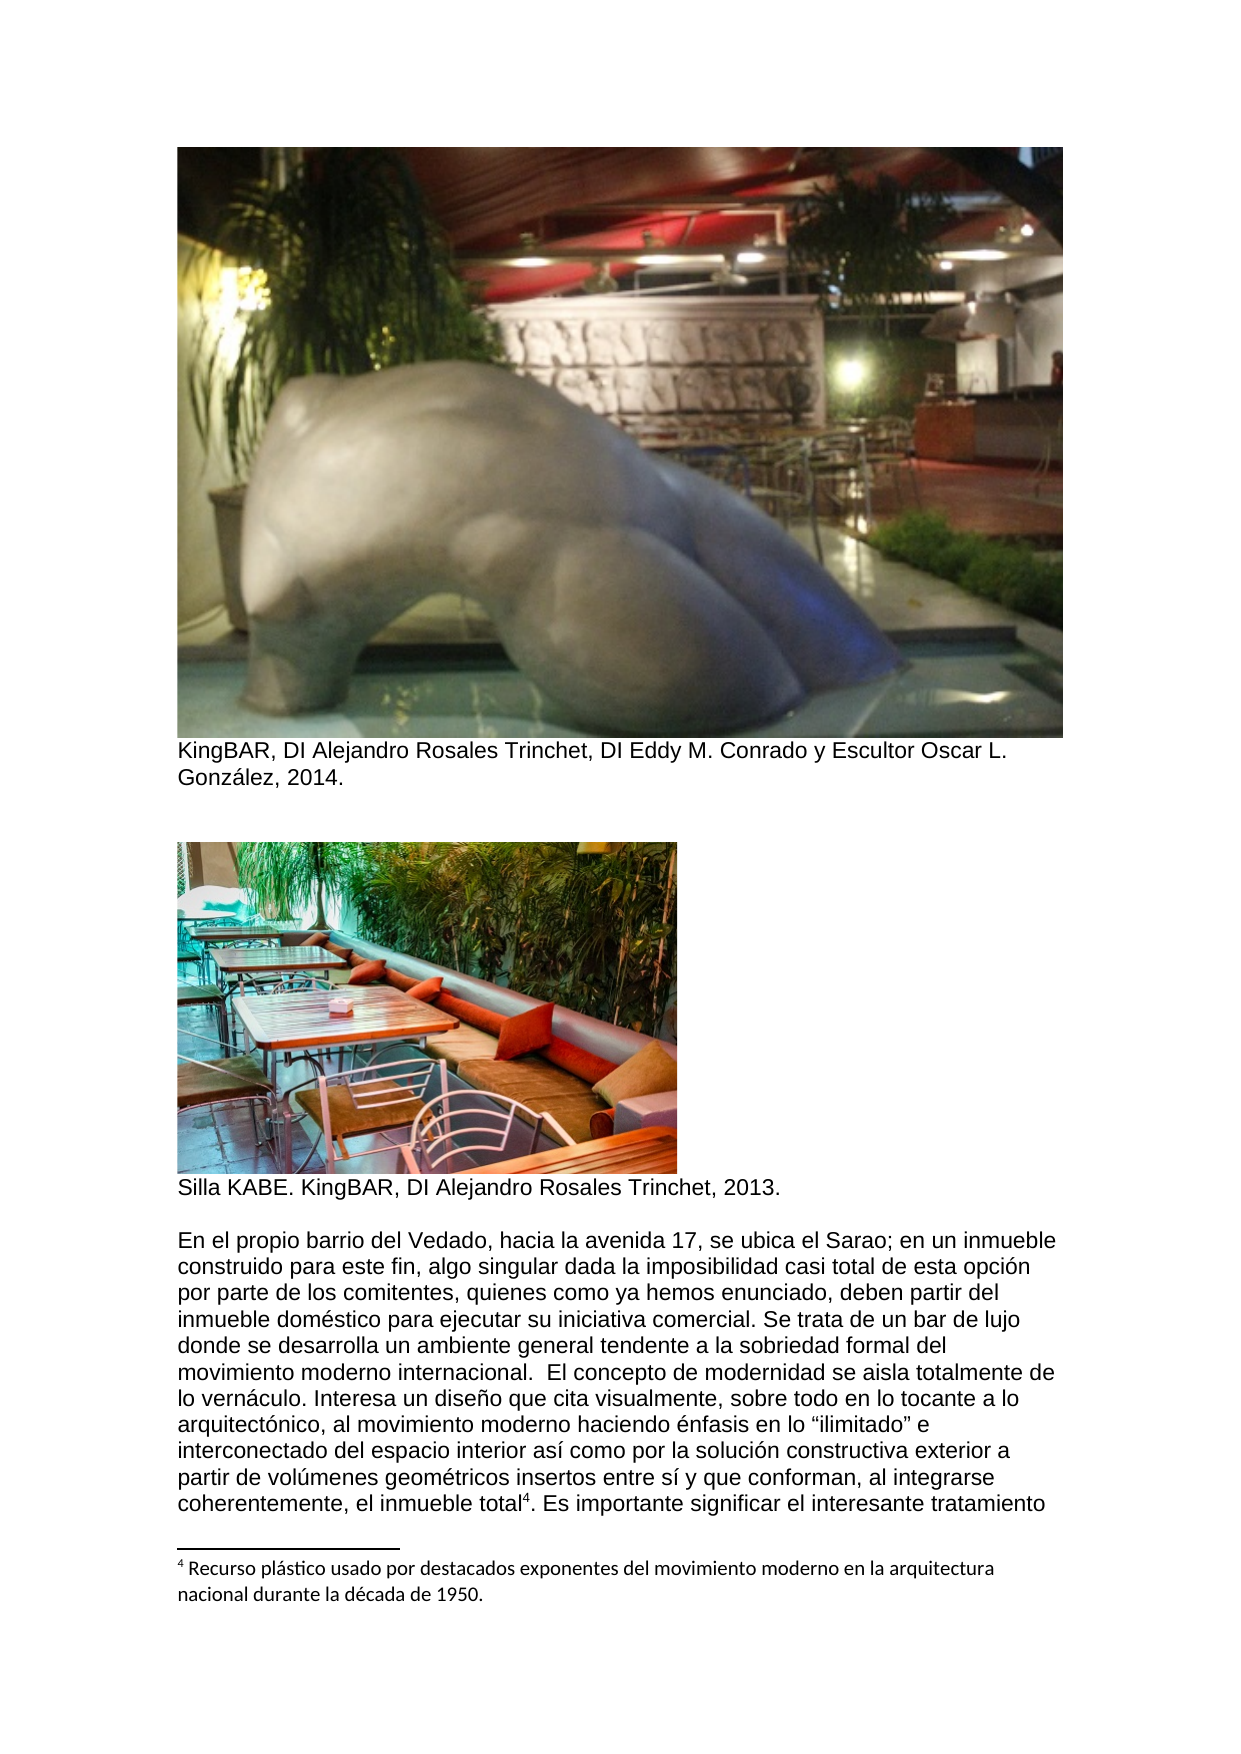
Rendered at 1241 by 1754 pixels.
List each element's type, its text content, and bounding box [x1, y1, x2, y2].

text KingBAR, DI Alejandro Rosales Trinchet, DI Eddy M. Conrado y Escultor Oscar L. González, 2014. [177, 738, 1063, 790]
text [177, 1227, 1063, 1517]
picture [177, 147, 1063, 738]
picture [177, 842, 678, 1174]
text Silla KABE. KingBAR, DI Alejandro Rosales Trinchet, 2013. [177, 1174, 1063, 1200]
